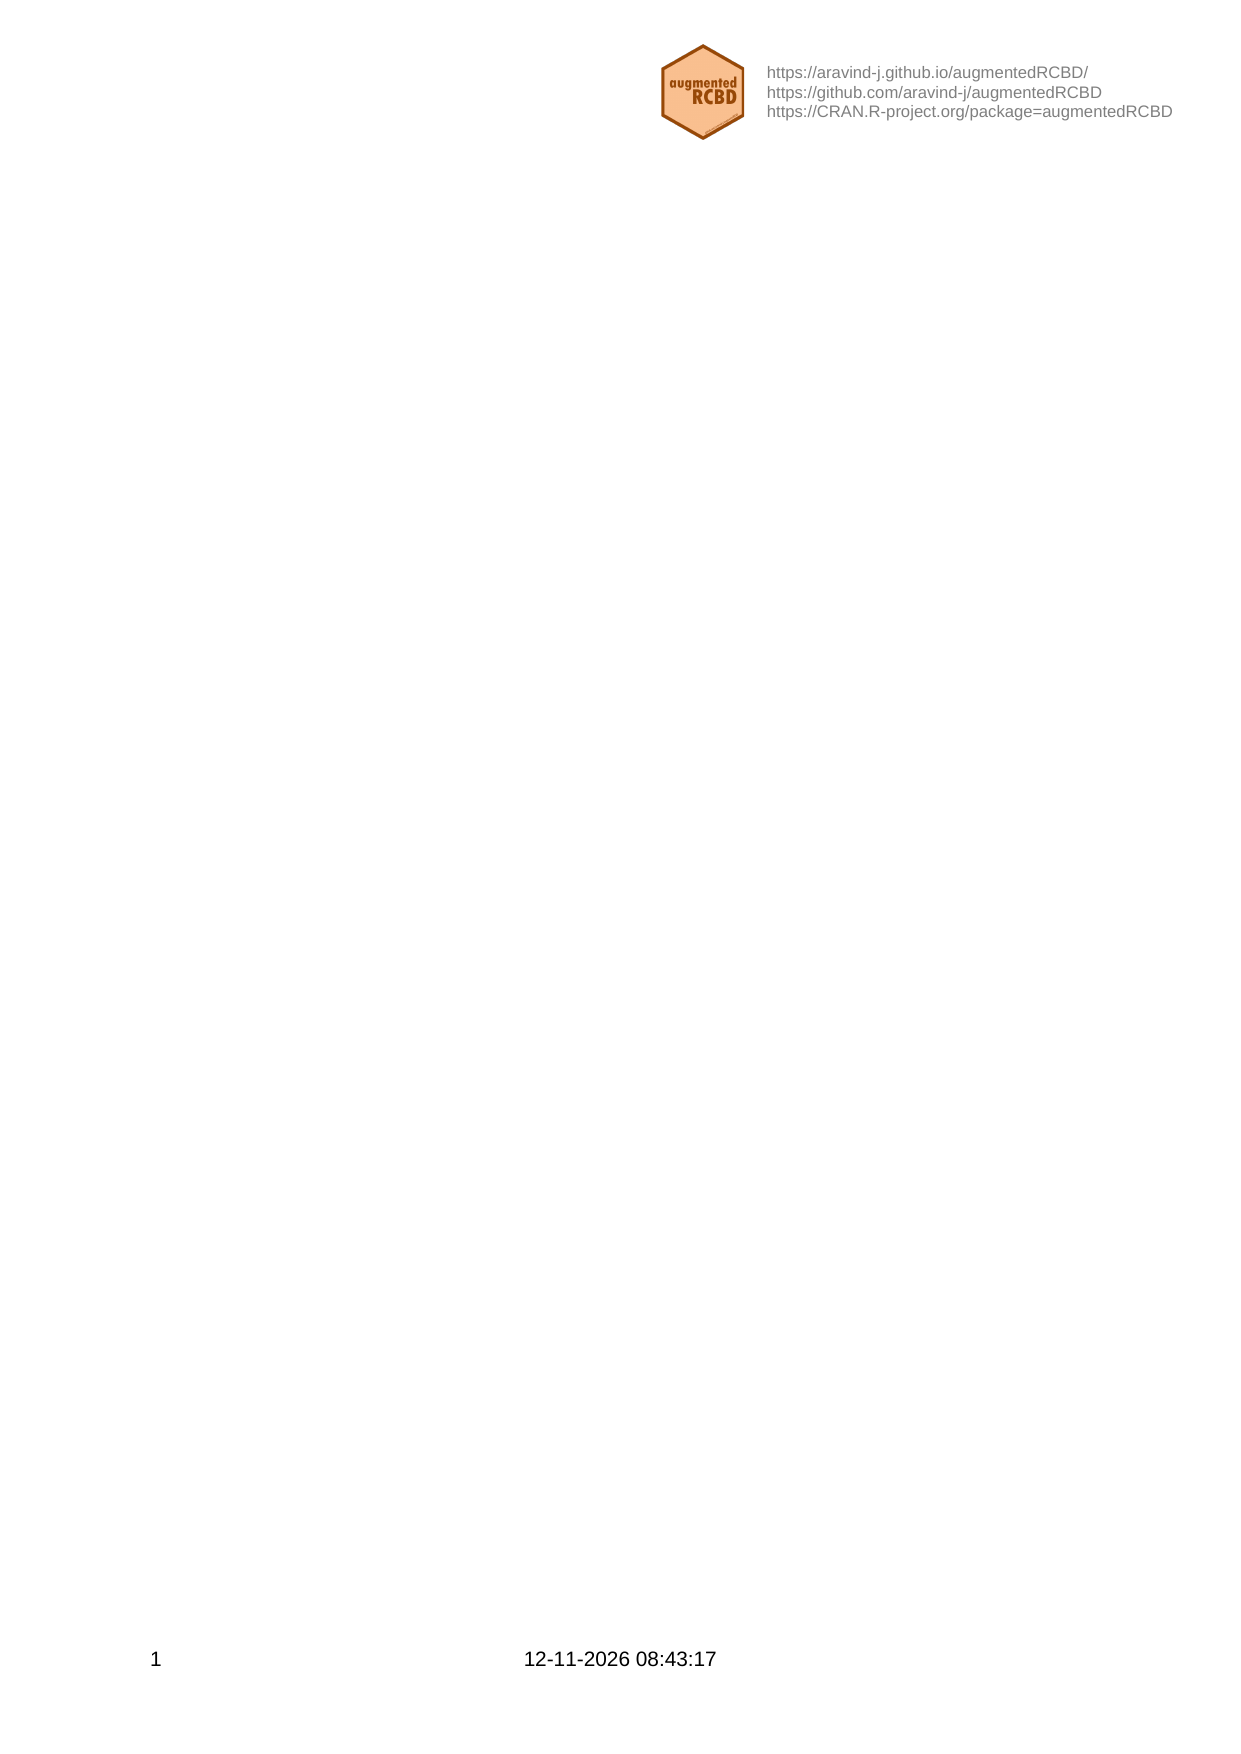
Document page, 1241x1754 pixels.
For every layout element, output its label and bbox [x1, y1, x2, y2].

picture [661, 44, 745, 140]
